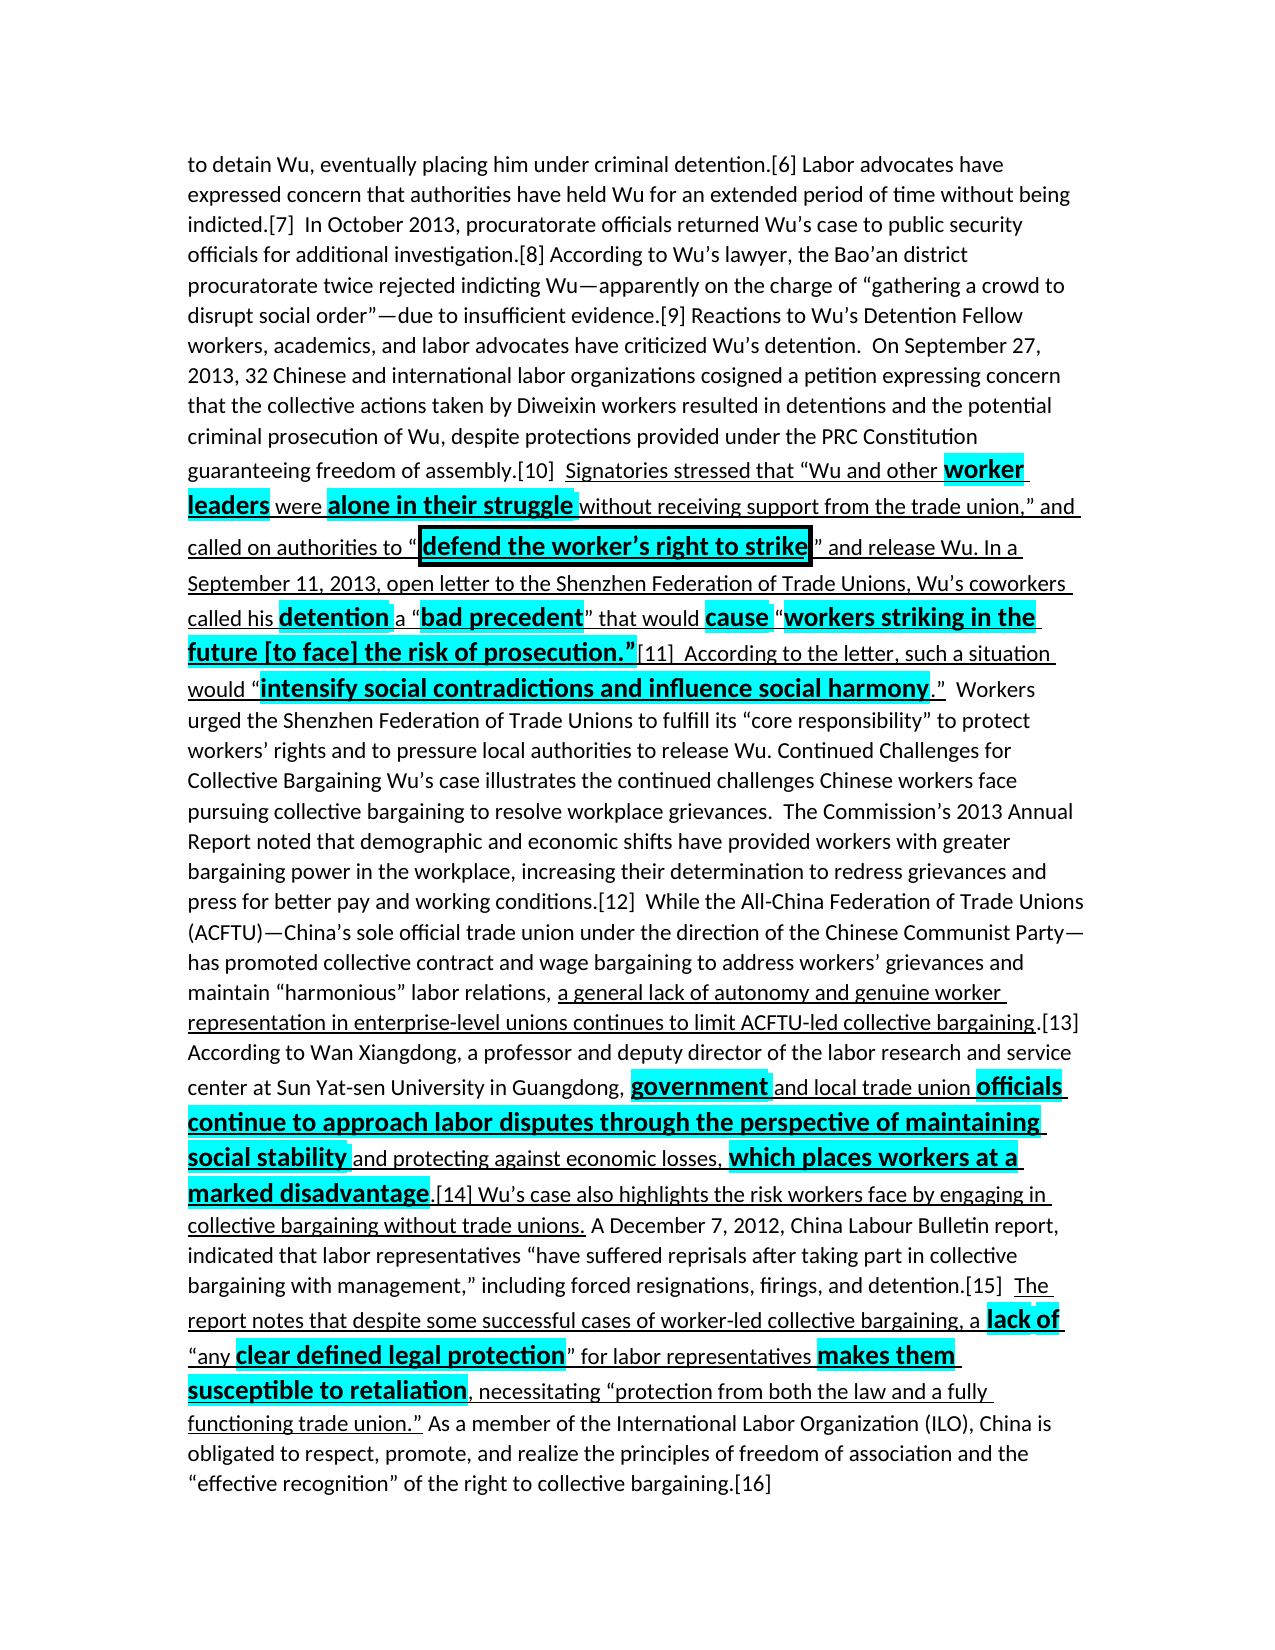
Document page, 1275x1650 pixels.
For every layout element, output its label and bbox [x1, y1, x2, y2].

text [187, 150, 1087, 1497]
